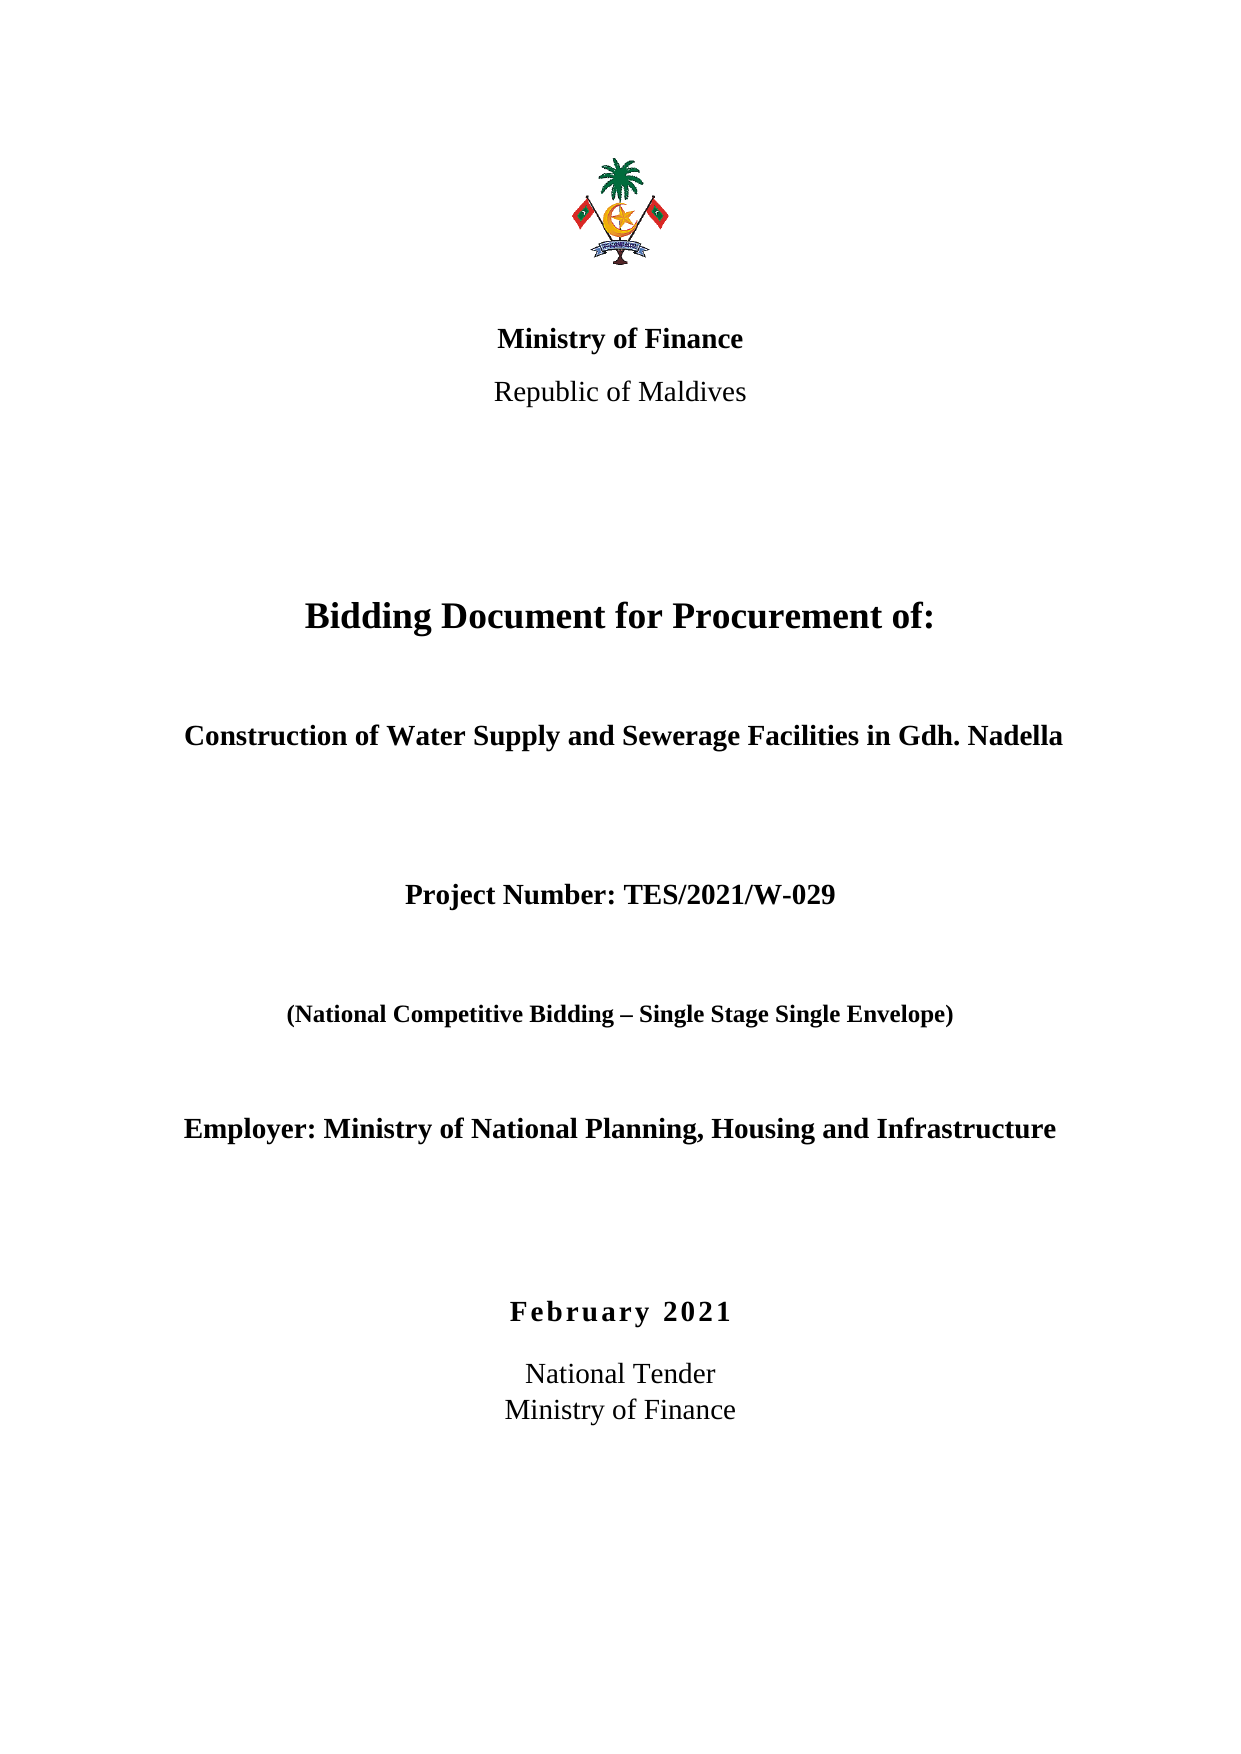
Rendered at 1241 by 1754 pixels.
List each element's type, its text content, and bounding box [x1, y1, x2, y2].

text Project Number: TES/2021/W-029 [150, 877, 1090, 910]
text Bidding Document for Procurement of: [150, 594, 1090, 637]
text February 2021 [150, 1294, 1090, 1328]
text Construction of Water Supply and Sewerage Facilities in Gdh. Nadella [150, 718, 1090, 752]
text Edited by C [150, 150, 1090, 178]
text (National Competitive Bidding – Single Stage Single Envelope) [150, 999, 1090, 1028]
text Ministry of Finance [150, 1392, 1090, 1425]
text Employer: Ministry of National Planning, Housing and Infrastructure [150, 1111, 1090, 1145]
text National Tender [150, 1356, 1090, 1389]
text Ministry of Finance [150, 322, 1090, 355]
text Republic of Maldives [150, 374, 1090, 408]
